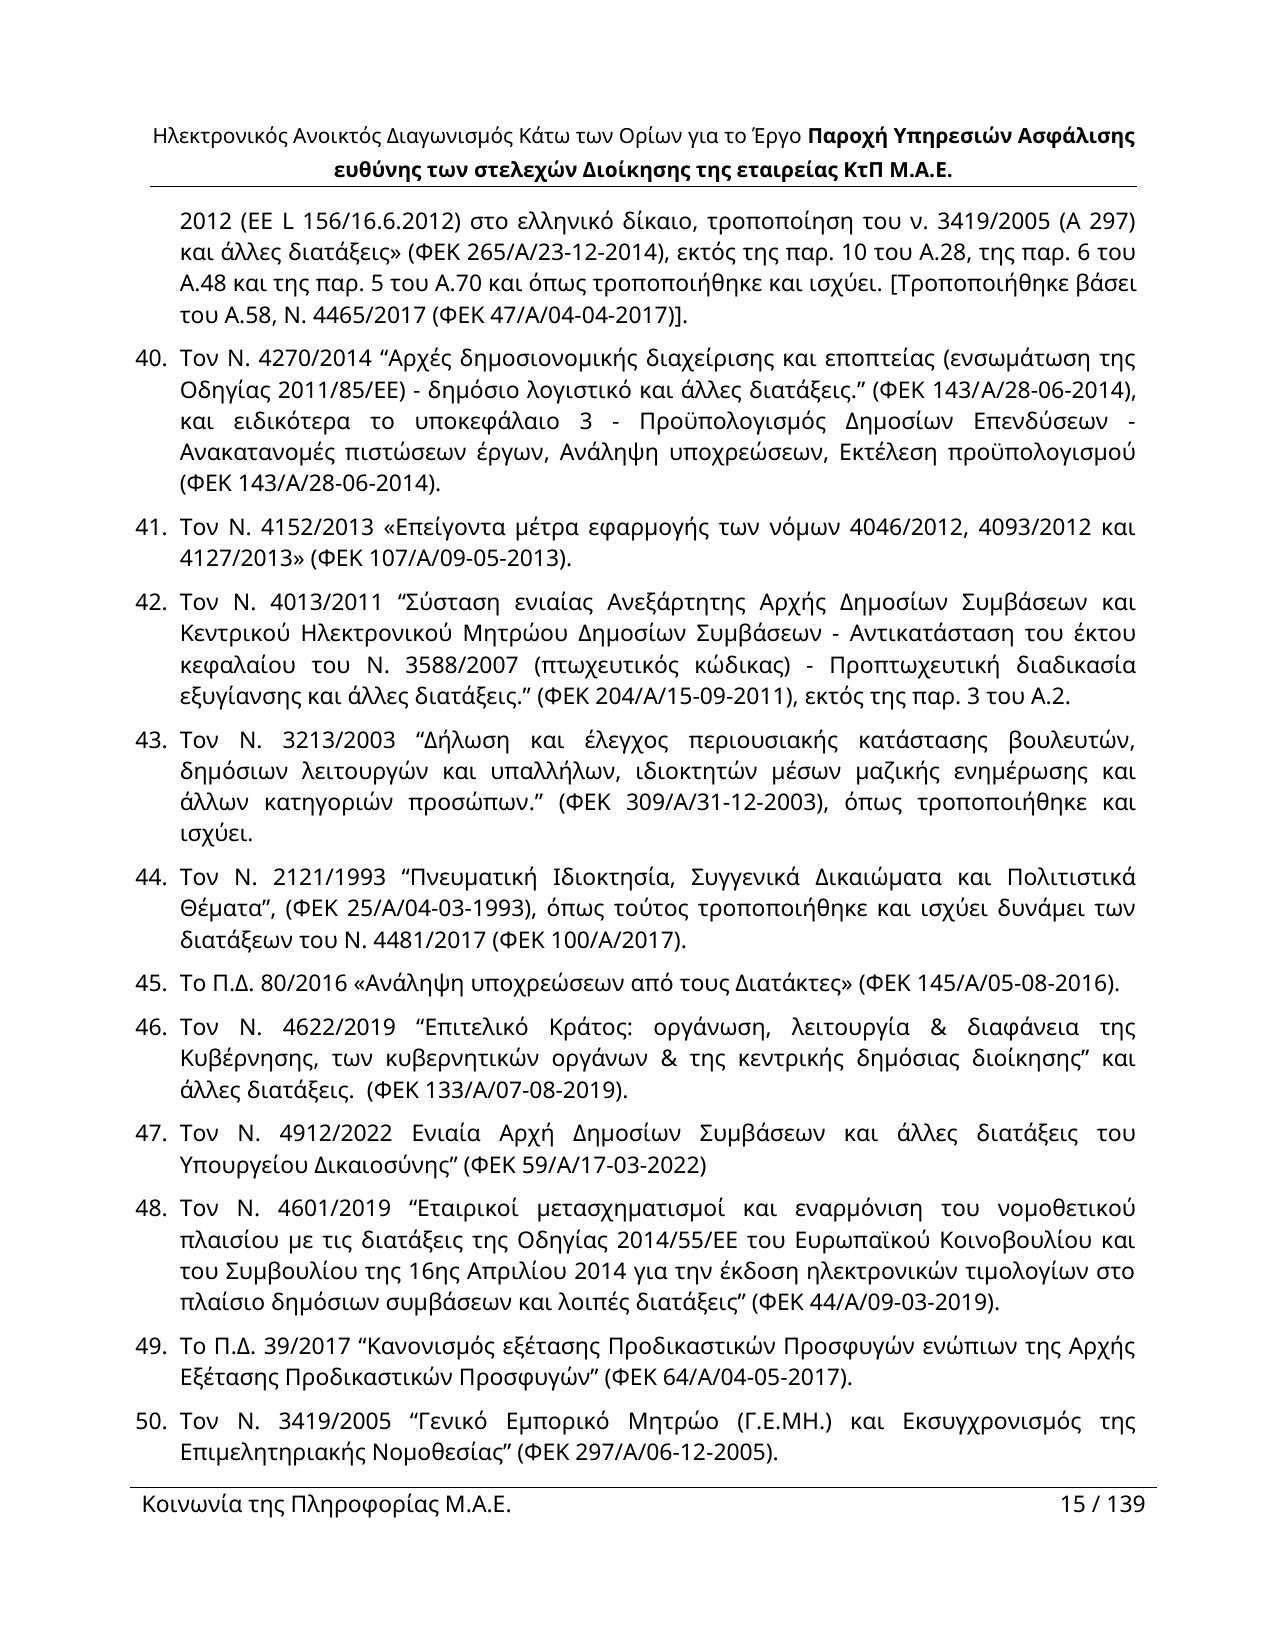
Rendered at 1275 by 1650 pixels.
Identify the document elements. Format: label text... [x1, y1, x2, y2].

list Τον N. 3213/2003 “Δήλωση και έλεγχος περιουσιακής κατάστασης βουλευτών, δημόσιων λειτουργών και υπαλλήλων, ιδιοκτητών μέσων μαζικής ενημέρωσης και άλλων κατηγοριών προσώπων.” (ΦΕΚ 309/A/31-12-2003), όπως τροποποιήθηκε και ισχύει. [135, 724, 1137, 849]
list Τον Ν. 4622/2019 “Επιτελικό Κράτος: οργάνωση, λειτουργία & διαφάνεια της Κυβέρνησης, των κυβερνητικών οργάνων & της κεντρικής δημόσιας διοίκησης” και άλλες διατάξεις. (ΦΕΚ 133/Α/07-08-2019). [135, 1011, 1137, 1105]
list Τον Ν. 3419/2005 “Γενικό Εμπορικό Μητρώο (Γ.Ε.ΜΗ.) και Εκσυγχρονισμός της Επιμελητηριακής Νομοθεσίας” (ΦΕΚ 297/Α/06-12-2005). [135, 1405, 1137, 1467]
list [135, 205, 1137, 330]
list Τον Ν. 4601/2019 “Εταιρικοί µετασχηµατισµοί και εναρµόνιση του νοµοθετικού πλαισίου µε τις διατάξεις της Οδηγίας 2014/55/ΕΕ του Ευρωπαϊκού Κοινοβουλίου και του Συµβουλίου της 16ης Απριλίου 2014 για την έκδοση ηλεκτρονικών τιµολογίων στο πλαίσιο δηµόσιων συµβάσεων και λοιπές διατάξεις” (ΦΕΚ 44/Α/09-03-2019). [135, 1192, 1137, 1317]
list Τον N. 4270/2014 “Αρχές δημοσιονομικής διαχείρισης και εποπτείας (ενσωμάτωση της Οδηγίας 2011/85/ΕΕ) - δημόσιο λογιστικό και άλλες διατάξεις.” (ΦΕΚ 143/A/28-06-2014), και ειδικότερα το υποκεφάλαιο 3 - Προϋπολογισμός Δημοσίων Επενδύσεων - Ανακατανομές πιστώσεων έργων, Ανάληψη υποχρεώσεων, Εκτέλεση προϋπολογισμού (ΦΕΚ 143/Α/28-06-2014). [135, 342, 1137, 499]
list Το Π.Δ. 39/2017 “Κανονισμός εξέτασης Προδικαστικών Προσφυγών ενώπιων της Αρχής Εξέτασης Προδικαστικών Προσφυγών” (ΦΕΚ 64/Α/04-05-2017). [135, 1330, 1137, 1392]
list Το Π.Δ. 80/2016 «Ανάληψη υποχρεώσεων από τους Διατάκτες» (ΦΕΚ 145/Α/05-08-2016). [135, 967, 1137, 999]
list Τον Ν. 4013/2011 “Σύσταση ενιαίας Ανεξάρτητης Αρχής Δημοσίων Συμβάσεων και Κεντρικού Ηλεκτρονικού Μητρώου Δημοσίων Συμβάσεων - Αντικατάσταση του έκτου κεφαλαίου του N. 3588/2007 (πτωχευτικός κώδικας) - Προπτωχευτική διαδικασία εξυγίανσης και άλλες διατάξεις.” (ΦΕΚ 204/Α/15-09-2011), εκτός της παρ. 3 του Α.2. [135, 586, 1137, 711]
list Τον Ν. 4912/2022 Ενιαία Αρχή Δημοσίων Συμβάσεων και άλλες διατάξεις του Υπουργείου Δικαιοσύνης” (ΦΕΚ 59/A/17-03-2022) [135, 1117, 1137, 1180]
list Τον Ν. 2121/1993 “Πνευματική Ιδιοκτησία, Συγγενικά Δικαιώματα και Πολιτιστικά Θέματα”, (ΦΕΚ 25/Α/04-03-1993), όπως τούτος τροποποιήθηκε και ισχύει δυνάμει των διατάξεων του Ν. 4481/2017 (ΦΕΚ 100/Α/2017). [135, 861, 1137, 955]
list Τον Ν. 4152/2013 «Επείγοντα μέτρα εφαρμογής των νόμων 4046/2012, 4093/2012 και 4127/2013» (ΦΕΚ 107/Α/09-05-2013). [135, 511, 1137, 574]
